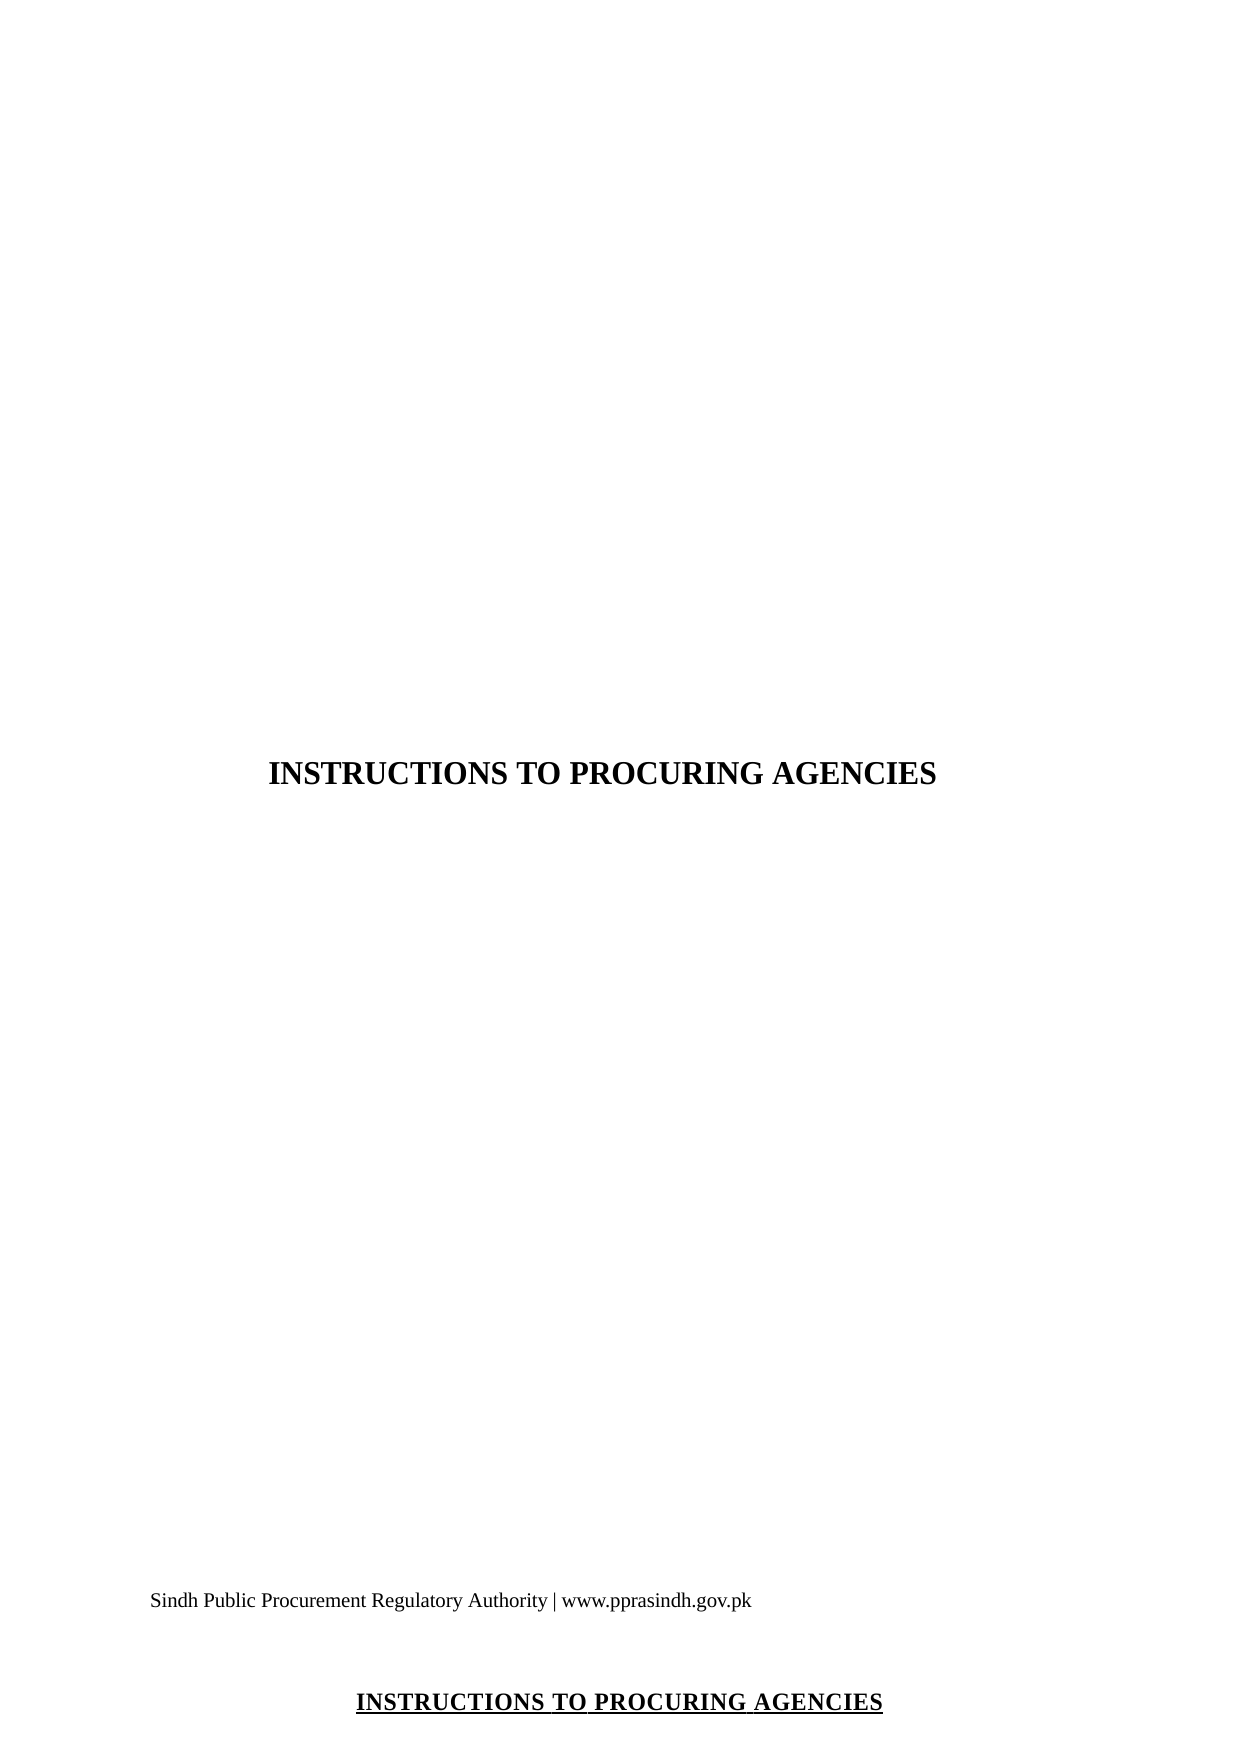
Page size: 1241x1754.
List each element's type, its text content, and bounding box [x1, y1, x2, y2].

text INSTRUCTIONS TO PROCURING AGENCIES [268, 760, 1134, 790]
text Sindh Public Procurement Regulatory Authority | www.pprasindh.gov.pk ii [150, 1593, 1134, 1614]
text INSTRUCTIONS TO PROCURING AGENCIES [150, 1689, 1134, 1716]
